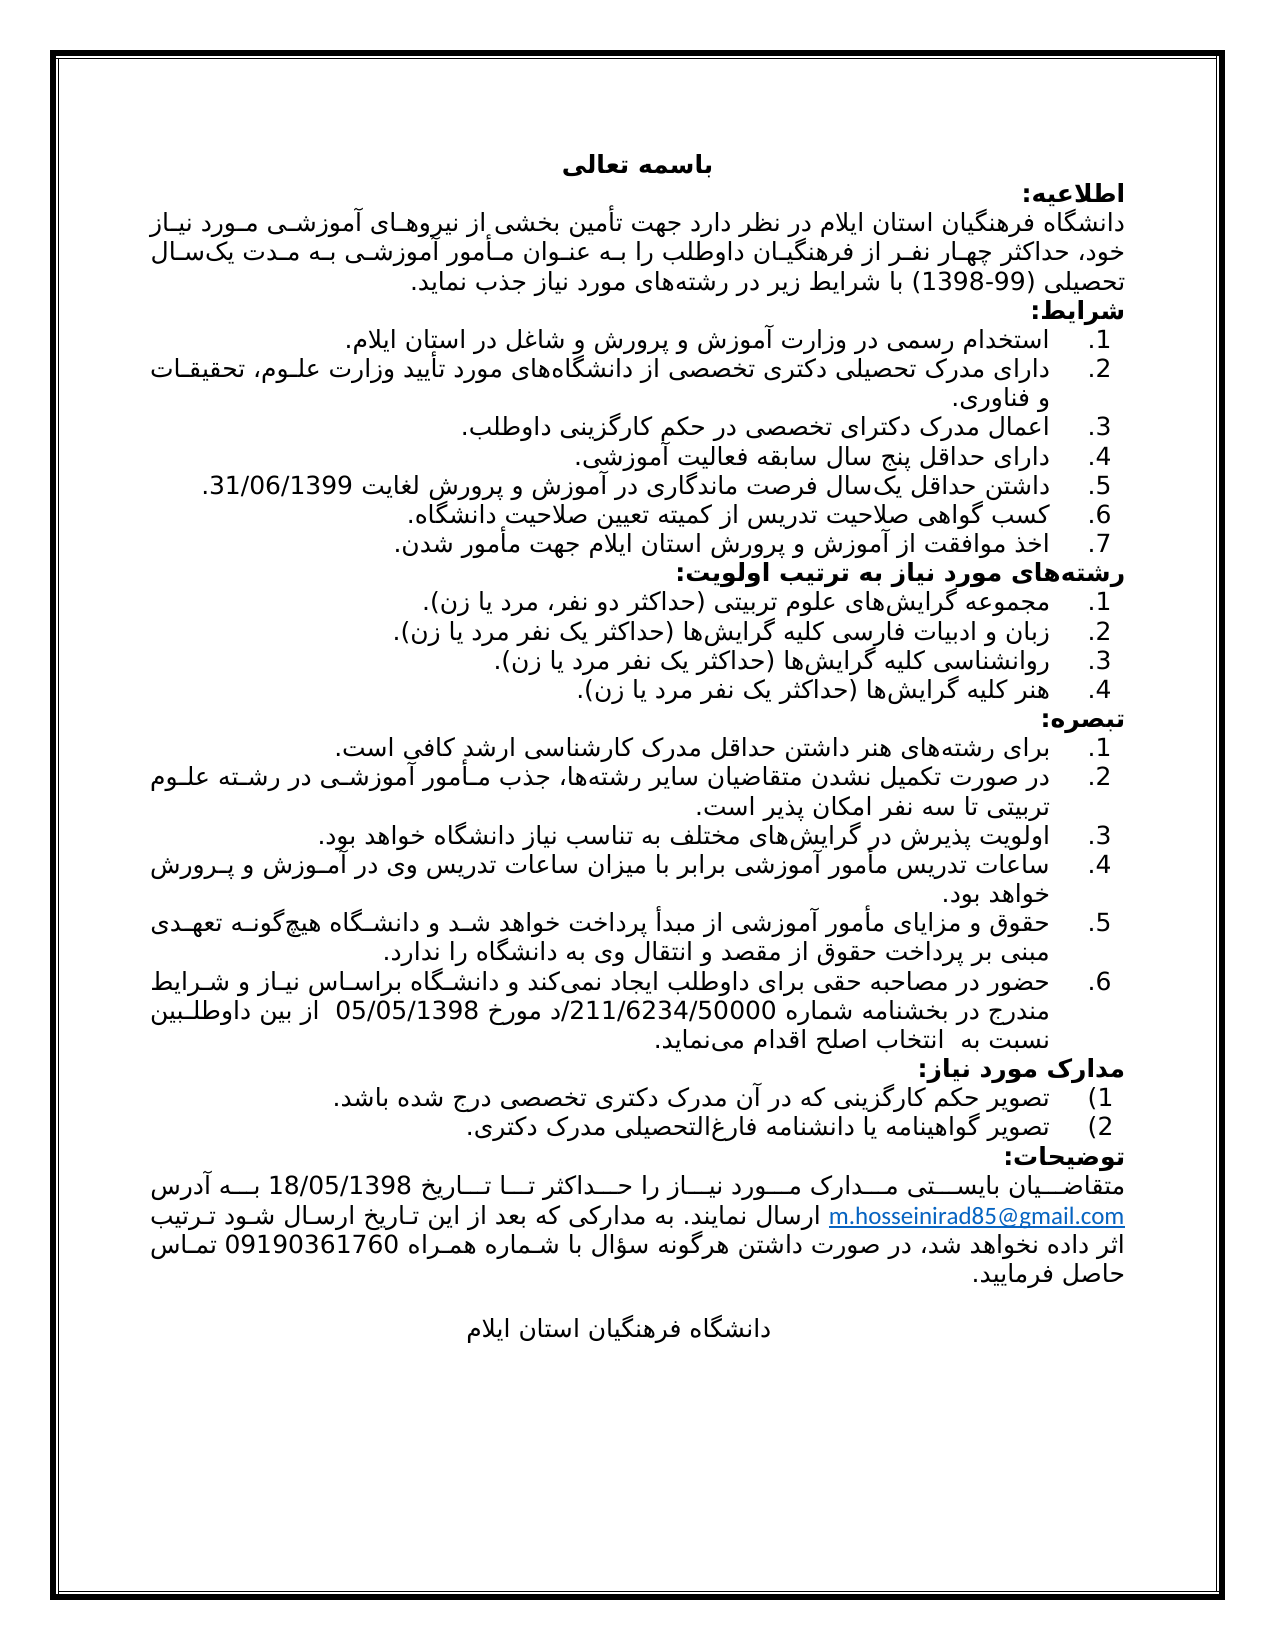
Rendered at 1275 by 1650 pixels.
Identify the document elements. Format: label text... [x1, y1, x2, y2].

list اخذ موافقت از آموزش و پرورش استان ایلام جهت مأمور شدن. [150, 529, 1087, 558]
list برای رشته‌های هنر داشتن حداقل مدرک کارشناسی ارشد کافی است. [150, 733, 1087, 762]
list دارای مدرک تحصیلی دکتری تخصصی از دانشگاه‌های مورد تأیید وزارت علوم، تحقیقات و فناوری. [150, 354, 1087, 412]
text دانشگاه فرهنگیان استان ایلام [150, 1314, 1087, 1343]
text توضیحات: [150, 1142, 1125, 1171]
text تبصره: [150, 704, 1125, 733]
text اطلاعیه: [150, 179, 1125, 208]
text باسمه تعالی [150, 150, 1125, 179]
list تصویر گواهینامه یا دانشنامه فارغ‌التحصیلی مدرک دکتری. [150, 1112, 1087, 1142]
list مجموعه گرایش‌های علوم تربیتی (حداکثر دو نفر، مرد یا زن). [150, 587, 1087, 617]
list اعمال مدرک دکترای تخصصی در حکم کارگزینی داوطلب. [150, 412, 1087, 442]
list حضور در مصاحبه حقی برای داوطلب ایجاد نمی‌کند و دانشگاه براساس نیاز و شرایط مندرج در بخشنامه شماره 211/6234/50000/د مورخ 05/05/1398 از بین داوطلبین نسبت به انتخاب اصلح اقدام می‌نماید. [150, 967, 1087, 1054]
list داشتن حداقل یک‌سال فرصت ماندگاری در آموزش و پرورش لغایت 31/06/1399. [150, 471, 1087, 500]
list در صورت تکمیل نشدن متقاضیان سایر رشته‌ها، جذب مأمور آموزشی در رشته علوم تربیتی تا سه نفر امکان پذیر است. [150, 762, 1087, 821]
list کسب گواهی صلاحیت تدریس از کمیته تعیین صلاحیت دانشگاه. [150, 500, 1087, 529]
text متقاضیان بایستی مدارک مورد نیاز را حداکثر تا تاریخ 18/05/1398 به آدرس m.hosseinirad85@gmail.com ارسال نمایند. به مدارکی که بعد از این تاریخ ارسال شود ترتیب اثر داده نخواهد شد، در صورت داشتن هرگونه سؤال با شماره همراه 09190361760 تماس حاصل فرمایید. [150, 1171, 1125, 1289]
text مدارک مورد نیاز: [150, 1054, 1125, 1083]
list ساعات تدریس مأمور آموزشی برابر با میزان ساعات تدریس وی در آموزش و پرورش خواهد بود. [150, 850, 1087, 908]
text رشته‌های مورد نیاز به ترتیب اولویت: [150, 558, 1125, 587]
text دانشگاه فرهنگیان استان ایلام در نظر دارد جهت تأمین بخشی از نیروهای آموزشی مورد نیاز خود، حداکثر چهار نفر از فرهنگیان داوطلب را به عنوان مأمور آموزشی به مدت یک‌سال تحصیلی (99-1398) با شرایط زیر در رشته‌های مورد نیاز جذب نماید. [150, 208, 1125, 296]
list دارای حداقل پنج سال سابقه فعالیت آموزشی. [150, 442, 1087, 471]
list استخدام رسمی در وزارت آموزش و پرورش و شاغل در استان ایلام. [150, 325, 1087, 354]
list روانشناسی کلیه گرایش‌ها (حداکثر یک نفر مرد یا زن). [150, 646, 1087, 675]
list زبان و ادبیات فارسی کلیه گرایش‌ها (حداکثر یک نفر مرد یا زن). [150, 617, 1087, 646]
list هنر کلیه گرایش‌ها (حداکثر یک نفر مرد یا زن). [150, 675, 1087, 704]
list حقوق و مزایای مأمور آموزشی از مبدأ پرداخت خواهد شد و دانشگاه هیچ‌گونه تعهدی مبنی بر پرداخت حقوق از مقصد و انتقال وی به دانشگاه را ندارد. [150, 908, 1087, 967]
text شرایط: [150, 296, 1125, 325]
list اولویت پذیرش در گرایش‌های مختلف به تناسب نیاز دانشگاه خواهد بود. [150, 821, 1087, 850]
list تصویر حکم کارگزینی که در آن مدرک دکتری تخصصی درج شده باشد. [150, 1083, 1087, 1112]
